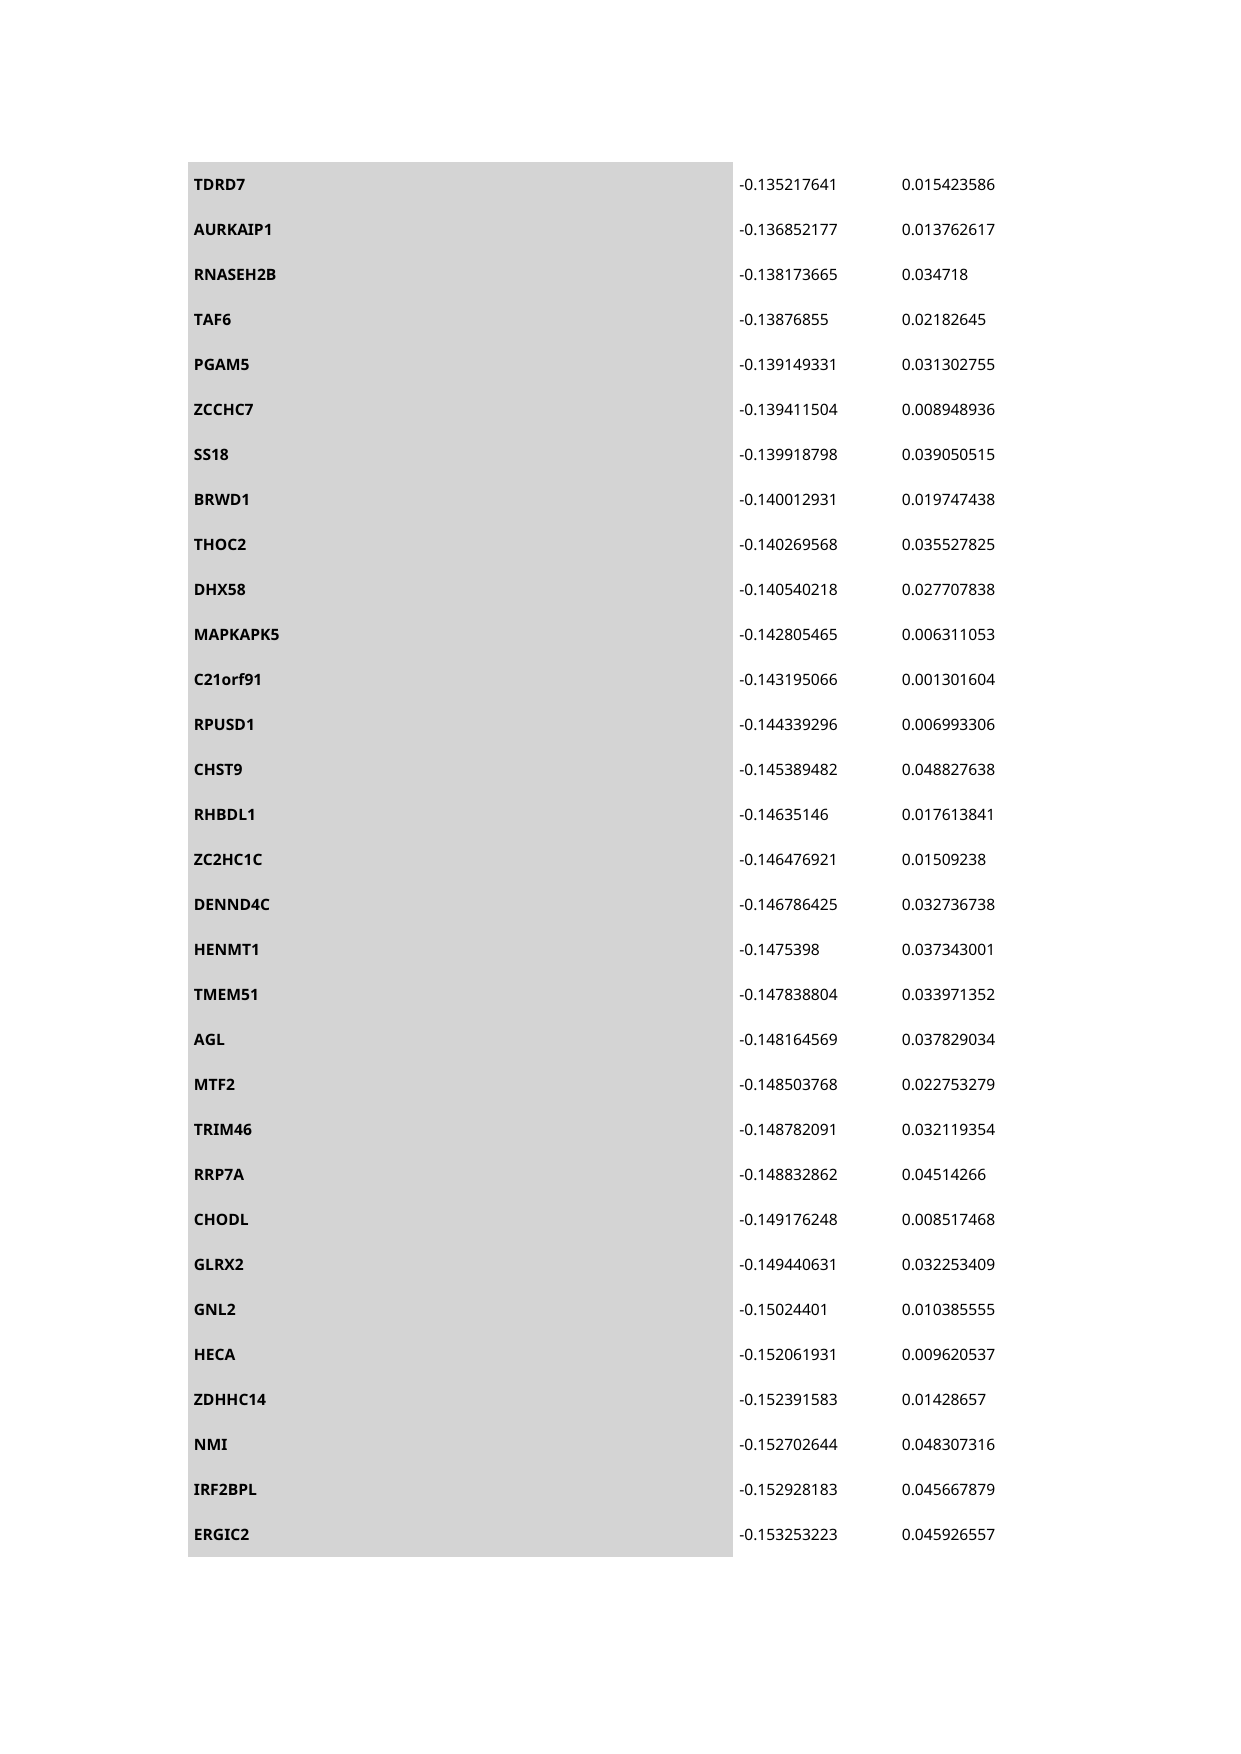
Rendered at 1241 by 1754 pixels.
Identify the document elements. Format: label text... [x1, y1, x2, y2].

table_cell RNASEH2B [188, 252, 733, 297]
table_cell 0.037343001 [895, 927, 1051, 972]
table_cell MAPKAPK5 [188, 612, 733, 657]
table_cell -0.153253223 [733, 1512, 895, 1557]
table_cell AGL [188, 1017, 733, 1062]
table_cell 0.045667879 [895, 1467, 1051, 1512]
table_cell -0.152928183 [733, 1467, 895, 1512]
table_cell -0.140540218 [733, 567, 895, 612]
table_cell RPUSD1 [188, 702, 733, 747]
table_cell -0.15024401 [733, 1287, 895, 1332]
table_cell -0.146476921 [733, 837, 895, 882]
table_cell 0.017613841 [895, 792, 1051, 837]
table_cell -0.148164569 [733, 1017, 895, 1062]
table_cell -0.1475398 [733, 927, 895, 972]
table_cell 0.037829034 [895, 1017, 1051, 1062]
table_cell 0.019747438 [895, 477, 1051, 522]
table_cell 0.032253409 [895, 1242, 1051, 1287]
table_cell NMI [188, 1422, 733, 1467]
table_cell -0.14635146 [733, 792, 895, 837]
table_cell 0.010385555 [895, 1287, 1051, 1332]
table_cell HENMT1 [188, 927, 733, 972]
table_cell -0.149176248 [733, 1197, 895, 1242]
table_cell AURKAIP1 [188, 207, 733, 252]
table_cell -0.140012931 [733, 477, 895, 522]
table_cell -0.148782091 [733, 1107, 895, 1152]
table_cell SS18 [188, 432, 733, 477]
table_cell -0.140269568 [733, 522, 895, 567]
table_cell TMEM51 [188, 972, 733, 1017]
table_cell IRF2BPL [188, 1467, 733, 1512]
table_cell TDRD7 [188, 162, 733, 207]
table_cell MTF2 [188, 1062, 733, 1107]
table_cell 0.027707838 [895, 567, 1051, 612]
table_cell 0.01428657 [895, 1377, 1051, 1422]
table_cell 0.02182645 [895, 297, 1051, 342]
table_cell -0.152391583 [733, 1377, 895, 1422]
table_cell 0.015423586 [895, 162, 1051, 207]
table_cell 0.008517468 [895, 1197, 1051, 1242]
table_cell TRIM46 [188, 1107, 733, 1152]
table_cell 0.031302755 [895, 342, 1051, 387]
table_cell TAF6 [188, 297, 733, 342]
table_cell RHBDL1 [188, 792, 733, 837]
table_cell -0.139149331 [733, 342, 895, 387]
table_cell 0.022753279 [895, 1062, 1051, 1107]
table_cell ERGIC2 [188, 1512, 733, 1557]
table_cell 0.006311053 [895, 612, 1051, 657]
table_cell -0.143195066 [733, 657, 895, 702]
table_cell -0.13876855 [733, 297, 895, 342]
table_cell CHODL [188, 1197, 733, 1242]
table_cell -0.142805465 [733, 612, 895, 657]
table_cell -0.136852177 [733, 207, 895, 252]
table_cell HECA [188, 1332, 733, 1377]
table_cell 0.001301604 [895, 657, 1051, 702]
table_cell -0.138173665 [733, 252, 895, 297]
table_cell -0.149440631 [733, 1242, 895, 1287]
table_cell 0.01509238 [895, 837, 1051, 882]
table_cell 0.008948936 [895, 387, 1051, 432]
table_cell 0.048307316 [895, 1422, 1051, 1467]
table_cell BRWD1 [188, 477, 733, 522]
table_cell DENND4C [188, 882, 733, 927]
table_cell -0.139411504 [733, 387, 895, 432]
table_cell 0.045926557 [895, 1512, 1051, 1557]
table_cell PGAM5 [188, 342, 733, 387]
table_cell 0.013762617 [895, 207, 1051, 252]
table_cell ZC2HC1C [188, 837, 733, 882]
table_cell -0.135217641 [733, 162, 895, 207]
table_cell -0.144339296 [733, 702, 895, 747]
table_cell C21orf91 [188, 657, 733, 702]
table_cell 0.034718 [895, 252, 1051, 297]
table_cell -0.152702644 [733, 1422, 895, 1467]
table_cell -0.148832862 [733, 1152, 895, 1197]
table_cell -0.152061931 [733, 1332, 895, 1377]
table_cell GNL2 [188, 1287, 733, 1332]
table_cell -0.145389482 [733, 747, 895, 792]
table_cell -0.147838804 [733, 972, 895, 1017]
table_cell -0.148503768 [733, 1062, 895, 1107]
table_cell ZCCHC7 [188, 387, 733, 432]
table_cell RRP7A [188, 1152, 733, 1197]
table_cell 0.032736738 [895, 882, 1051, 927]
table_cell CHST9 [188, 747, 733, 792]
table_cell 0.033971352 [895, 972, 1051, 1017]
table_cell 0.04514266 [895, 1152, 1051, 1197]
table_cell 0.006993306 [895, 702, 1051, 747]
table_cell 0.009620537 [895, 1332, 1051, 1377]
table_cell -0.139918798 [733, 432, 895, 477]
table_cell -0.146786425 [733, 882, 895, 927]
table_cell DHX58 [188, 567, 733, 612]
table_cell 0.035527825 [895, 522, 1051, 567]
table_cell ZDHHC14 [188, 1377, 733, 1422]
table_cell 0.032119354 [895, 1107, 1051, 1152]
table_cell 0.039050515 [895, 432, 1051, 477]
table_cell THOC2 [188, 522, 733, 567]
table_cell 0.048827638 [895, 747, 1051, 792]
table_cell GLRX2 [188, 1242, 733, 1287]
